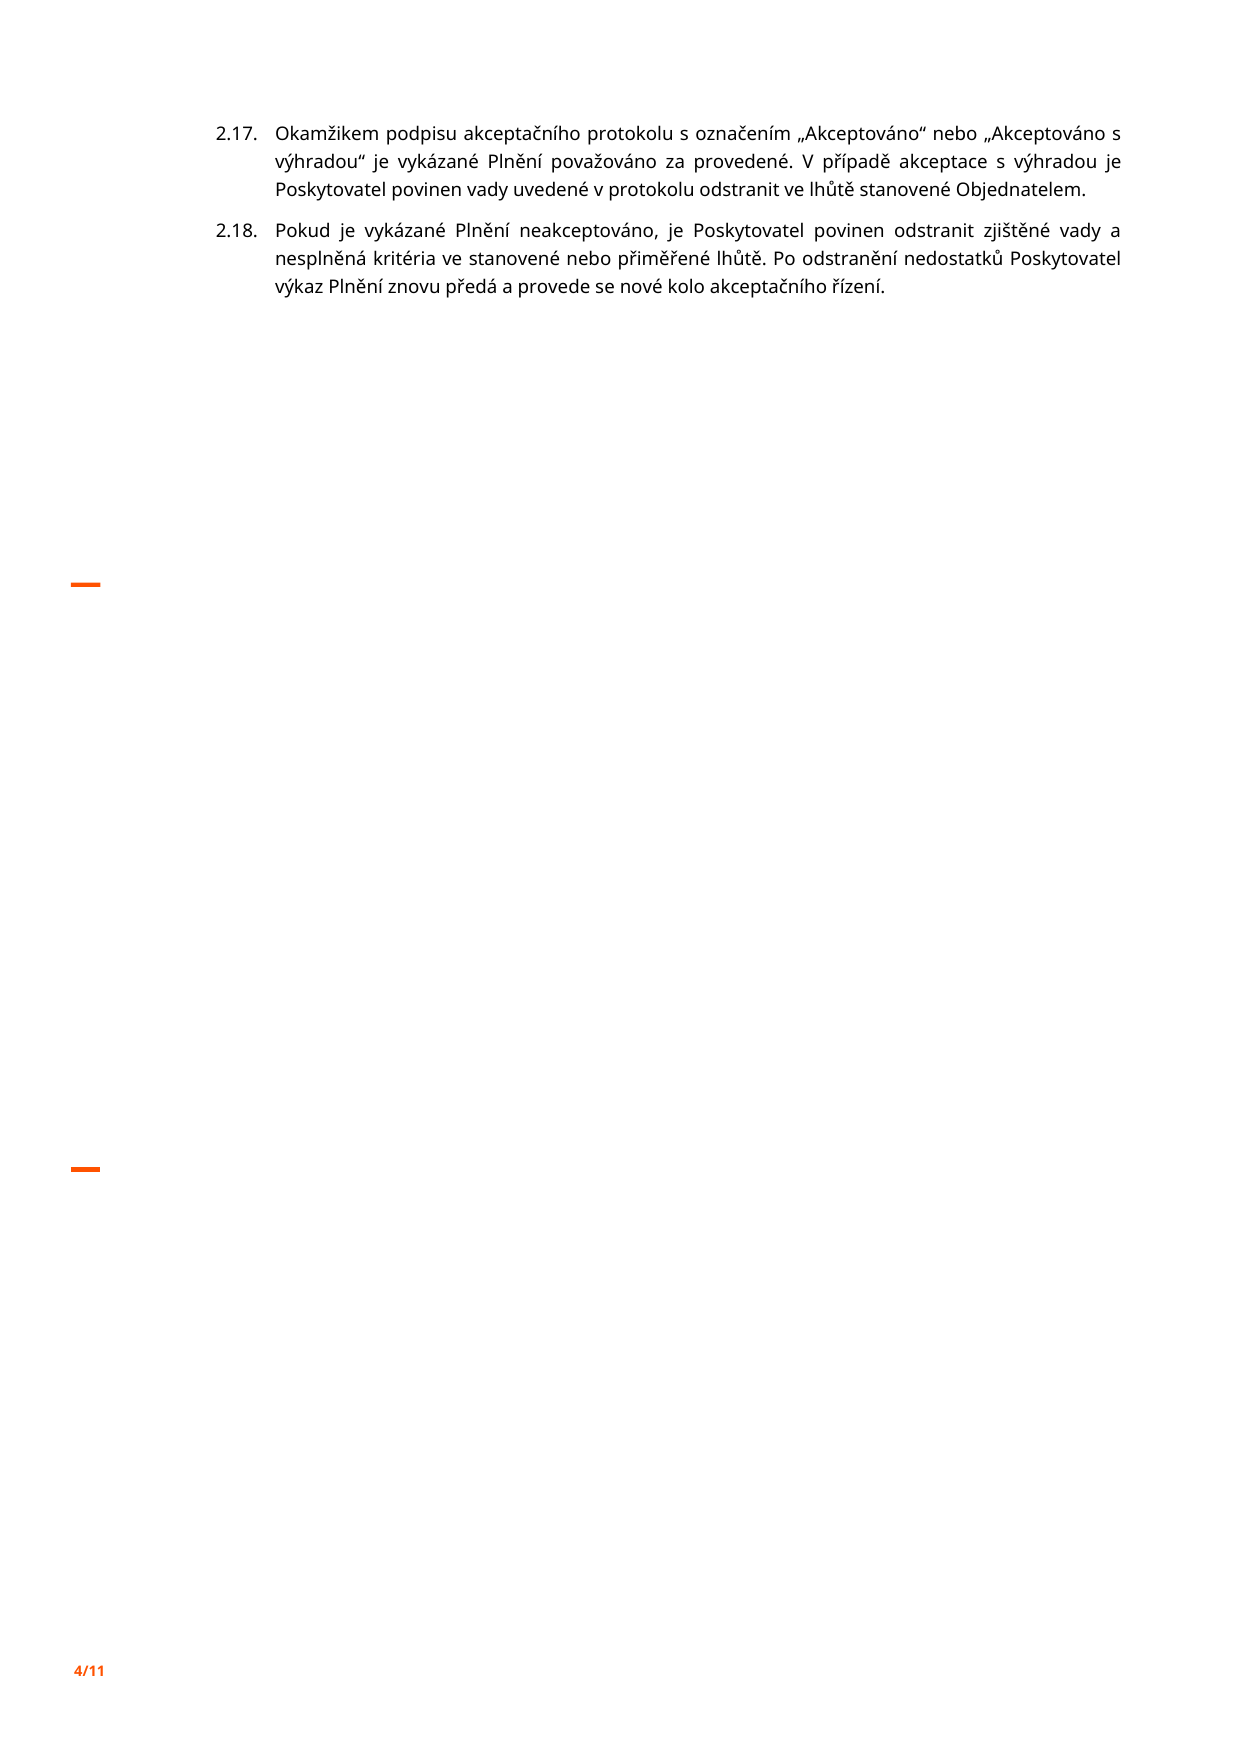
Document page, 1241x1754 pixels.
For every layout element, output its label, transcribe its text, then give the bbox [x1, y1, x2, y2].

text Pokud je vykázané Plnění neakceptováno, je Poskytovatel povinen odstranit zjištěné vady a nesplněná kritéria ve stanovené nebo přiměřené lhůtě. Po odstranění nedostatků Poskytovatel výkaz Plnění znovu předá a provede se nové kolo akceptačního řízení. [216, 217, 1122, 299]
text Okamžikem podpisu akceptačního protokolu s označením „Akceptováno“ nebo „Akceptováno s výhradou“ je vykázané Plnění považováno za provedené. V případě akceptace s výhradou je Poskytovatel povinen vady uvedené v protokolu odstranit ve lhůtě stanovené Objednatelem. [216, 121, 1122, 202]
